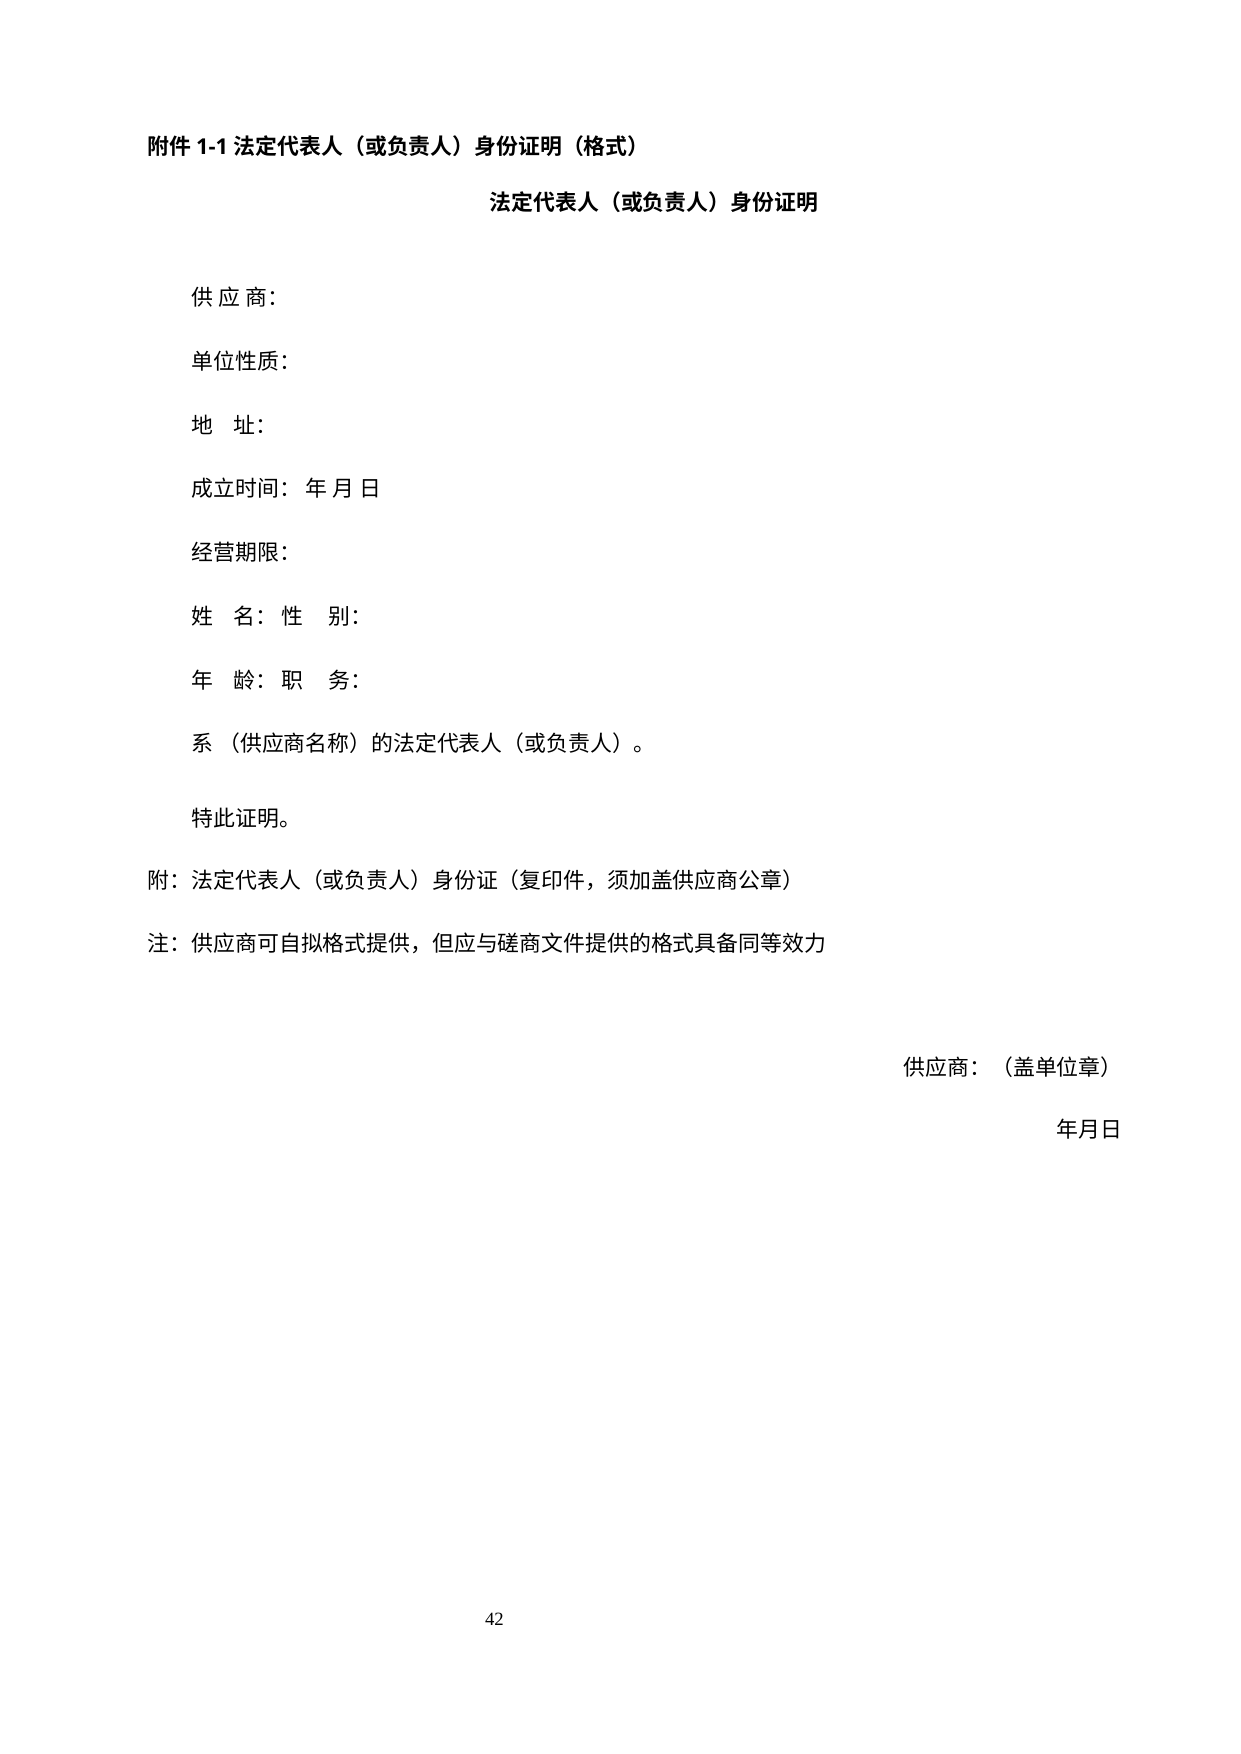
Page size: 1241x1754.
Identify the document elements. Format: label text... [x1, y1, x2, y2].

text 附件1-1 法定代表人（或负责人）身份证明（格式） [148, 118, 1122, 164]
text 法定代表人（或负责人）身份证明 [148, 180, 1122, 218]
text 年月日 [148, 1101, 1122, 1146]
text 地 址： [148, 408, 1122, 439]
text 注：供应商可自拟格式提供，但应与磋商文件提供的格式具备同等效力 [148, 914, 1122, 960]
text 成立时间： 年 月 日 [148, 471, 1122, 503]
text 附：法定代表人（或负责人）身份证（复印件，须加盖供应商公章） [148, 852, 1122, 898]
text 年 龄： 职 务： [148, 663, 1122, 694]
text 姓 名： 性 别： [148, 599, 1122, 631]
text 供应商：（盖单位章） [148, 1038, 1122, 1084]
text 单位性质： [148, 344, 1122, 376]
text 系 （供应商名称）的法定代表人（或负责人）。 [148, 726, 1122, 758]
text 特此证明。 [148, 790, 1122, 836]
text 经营期限： [148, 535, 1122, 567]
text 供 应 商： [148, 280, 1122, 312]
